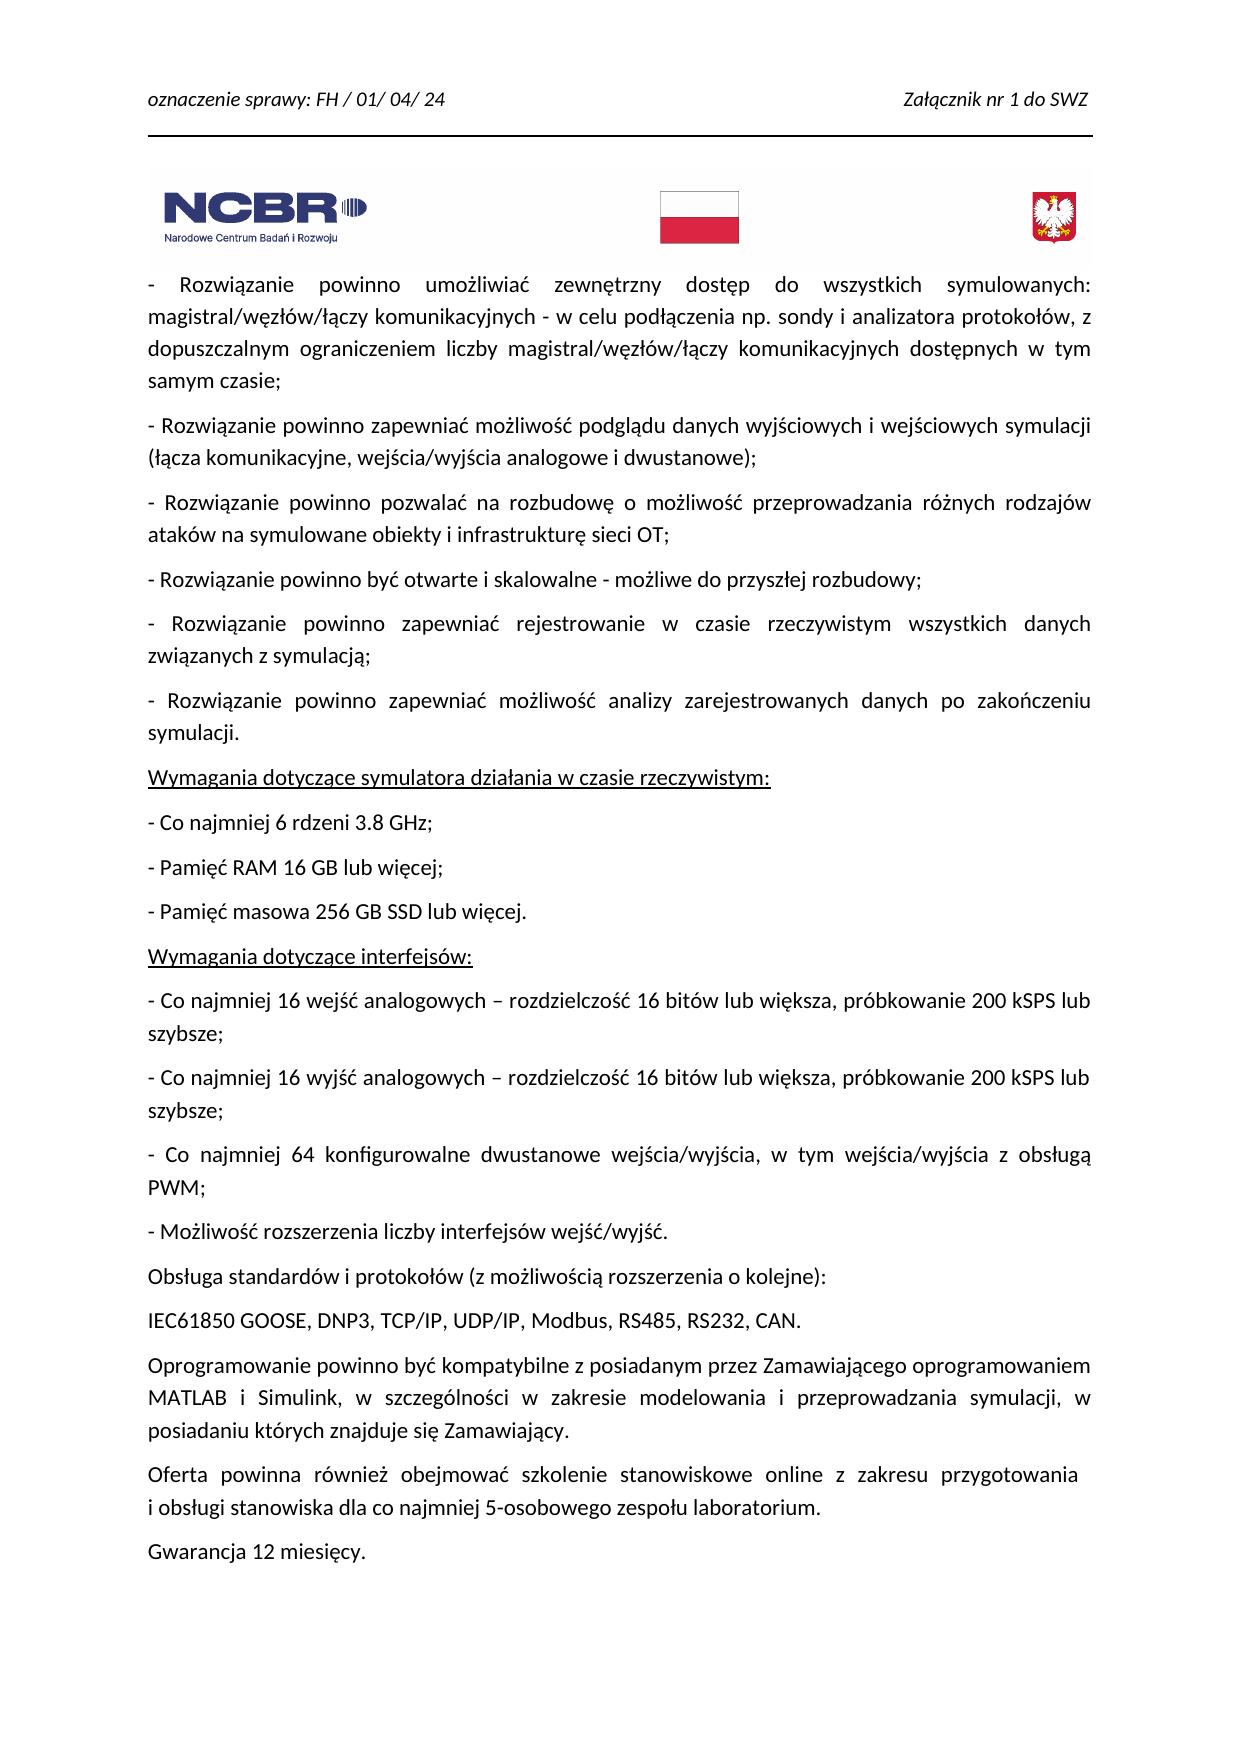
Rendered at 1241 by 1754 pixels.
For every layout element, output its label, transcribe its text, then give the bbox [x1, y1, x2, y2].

text - Rozwiązanie powinno być otwarte i skalowalne - możliwe do przyszłej rozbudowy; [148, 565, 1093, 593]
text - Rozwiązanie powinno umożliwiać zewnętrzny dostęp do wszystkich symulowanych: magistral/węzłów/łączy komunikacyjnych - w celu podłączenia np. sondy i analizatora protokołów, z dopuszczalnym ograniczeniem liczby magistral/węzłów/łączy komunikacyjnych dostępnych w tym samym czasie; [148, 270, 1093, 394]
text - Rozwiązanie powinno zapewniać możliwość podglądu danych wyjściowych i wejściowych symulacji (łącza komunikacyjne, wejścia/wyjścia analogowe i dwustanowe); [148, 411, 1093, 471]
text Oferta powinna również obejmować szkolenie stanowiskowe online z zakresu przygotowania i obsługi stanowiska dla co najmniej 5-osobowego zespołu laboratorium. [148, 1460, 1093, 1521]
text - Rozwiązanie powinno zapewniać możliwość analizy zarejestrowanych danych po zakończeniu symulacji. [148, 686, 1093, 747]
text - Co najmniej 16 wejść analogowych – rozdzielczość 16 bitów lub większa, próbkowanie 200 kSPS lub szybsze; [148, 987, 1093, 1047]
text Wymagania dotyczące symulatora działania w czasie rzeczywistym: [148, 763, 1093, 791]
text - Co najmniej 6 rdzeni 3.8 GHz; [148, 808, 1093, 836]
text IEC61850 GOOSE, DNP3, TCP/IP, UDP/IP, Modbus, RS485, RS232, CAN. [148, 1307, 1093, 1335]
text - Rozwiązanie powinno pozwalać na rozbudowę o możliwość przeprowadzania różnych rodzajów ataków na symulowane obiekty i infrastrukturę sieci OT; [148, 488, 1093, 548]
text - Co najmniej 64 konfigurowalne dwustanowe wejścia/wyjścia, w tym wejścia/wyjścia z obsługą PWM; [148, 1140, 1093, 1201]
text - Pamięć RAM 16 GB lub więcej; [148, 853, 1093, 881]
text Gwarancja 12 miesięcy. [148, 1537, 1093, 1565]
text - Pamięć masowa 256 GB SSD lub więcej. [148, 897, 1093, 925]
text Oprogramowanie powinno być kompatybilne z posiadanym przez Zamawiającego oprogramowaniem MATLAB i Simulink, w szczególności w zakresie modelowania i przeprowadzania symulacji, w posiadaniu których znajduje się Zamawiający. [148, 1351, 1093, 1444]
text - Co najmniej 16 wyjść analogowych – rozdzielczość 16 bitów lub większa, próbkowanie 200 kSPS lub szybsze; [148, 1063, 1093, 1124]
picture [147, 165, 1093, 270]
text - Możliwość rozszerzenia liczby interfejsów wejść/wyjść. [148, 1217, 1093, 1245]
text - Rozwiązanie powinno zapewniać rejestrowanie w czasie rzeczywistym wszystkich danych związanych z symulacją; [148, 609, 1093, 670]
text Wymagania dotyczące interfejsów: [148, 942, 1093, 970]
text Obsługa standardów i protokołów (z możliwością rozszerzenia o kolejne): [148, 1262, 1093, 1290]
